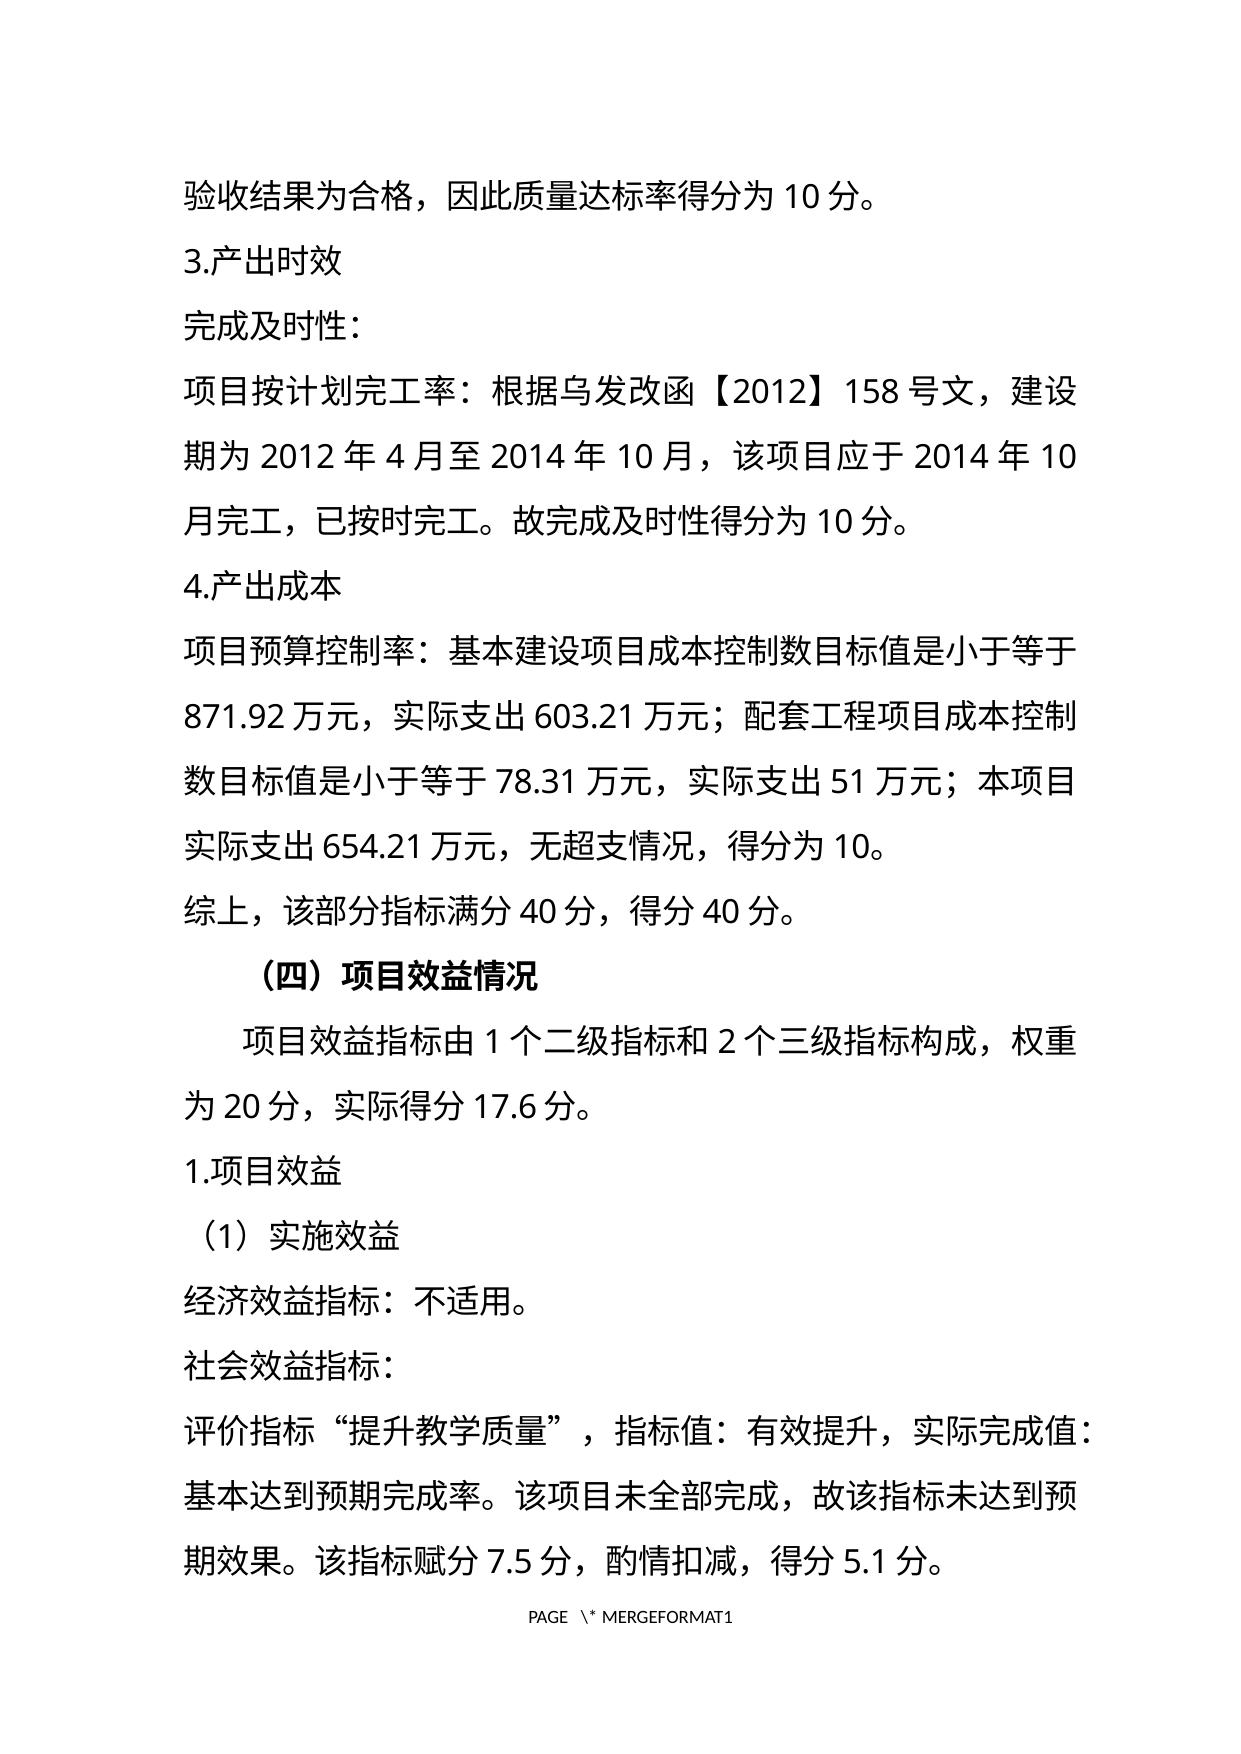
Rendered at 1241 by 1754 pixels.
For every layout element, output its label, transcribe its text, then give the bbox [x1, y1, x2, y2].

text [183, 162, 1078, 942]
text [183, 1007, 1078, 1592]
text （四）项目效益情况 [183, 942, 1078, 1007]
